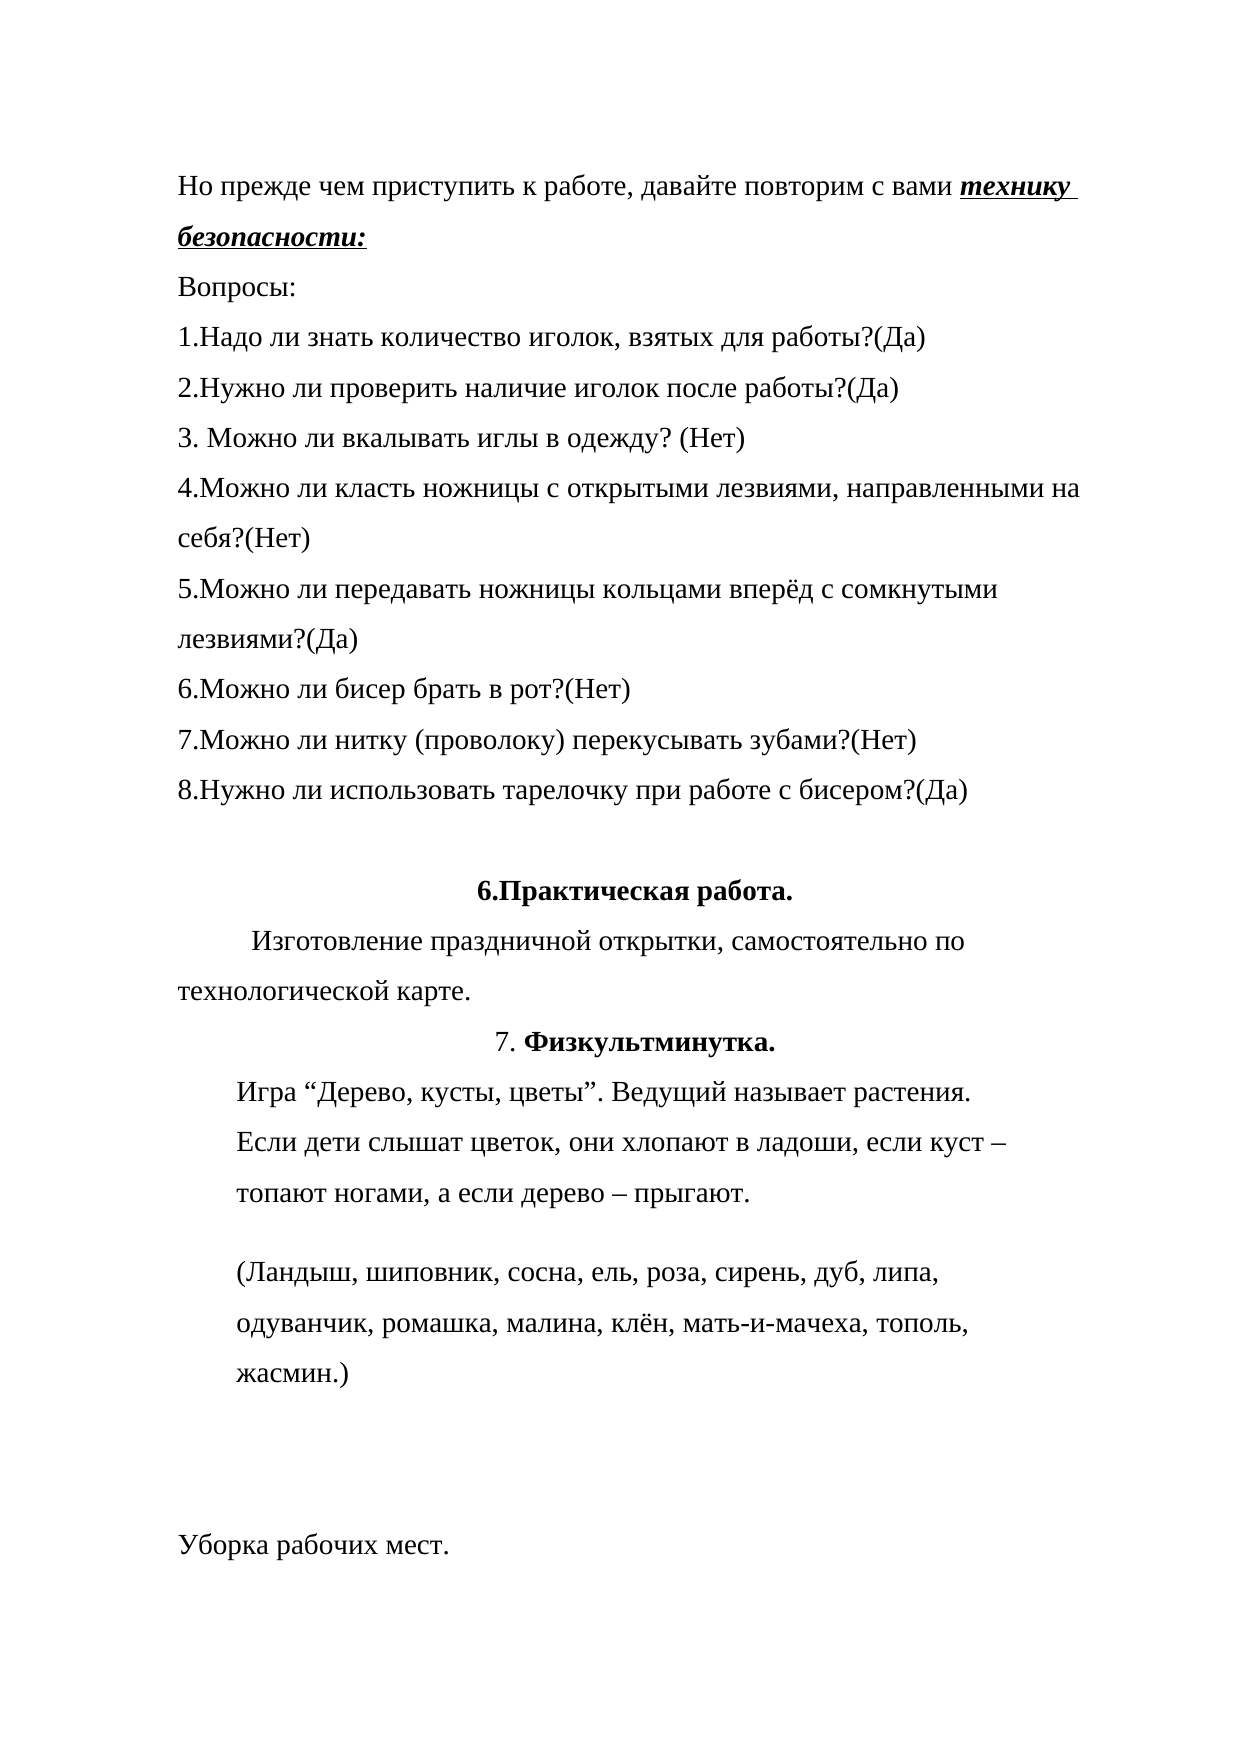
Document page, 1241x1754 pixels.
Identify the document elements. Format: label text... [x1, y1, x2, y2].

text Уборка рабочих мест. [177, 1527, 1181, 1561]
text Но прежде чем приступить к работе, давайте повторим с вами технику безопасности: [177, 168, 1093, 252]
text 7.Можно ли нитку (проволоку) перекусывать зубами?(Нет) [177, 722, 1093, 755]
text 1.Надо ли знать количество иголок, взятых для работы?(Да) [177, 319, 1093, 353]
text 6.Можно ли бисер брать в рот?(Нет) [177, 672, 1093, 705]
text (Ландыш, шиповник, сосна, ель, роза, сирень, дуб, липа, одуванчик, ромашка, малина, клён, мать-и-мачеха, тополь, жасмин.) [236, 1254, 1034, 1389]
text 7. Физкультминутка. [177, 1024, 1093, 1057]
text 8.Нужно ли использовать тарелочку при работе с бисером?(Да) [177, 772, 1093, 806]
text Изготовление праздничной открытки, самостоятельно по технологической карте. [177, 923, 1093, 1007]
text 6.Практическая работа. [177, 873, 1093, 906]
text Вопросы: [177, 269, 1093, 303]
text 5.Можно ли передавать ножницы кольцами вперёд с сомкнутыми лезвиями?(Да) [177, 571, 1093, 655]
text 2.Нужно ли проверить наличие иголок после работы?(Да) [177, 370, 1093, 403]
text 4.Можно ли класть ножницы с открытыми лезвиями, направленными на себя?(Нет) [177, 470, 1093, 554]
text 3. Можно ли вкалывать иглы в одежду? (Нет) [177, 420, 1093, 453]
text Игра “Дерево, кусты, цветы”. Ведущий называет растения. Если дети слышат цветок, они хлопают в ладоши, если куст – топают ногами, а если дерево – прыгают. [236, 1074, 1034, 1208]
